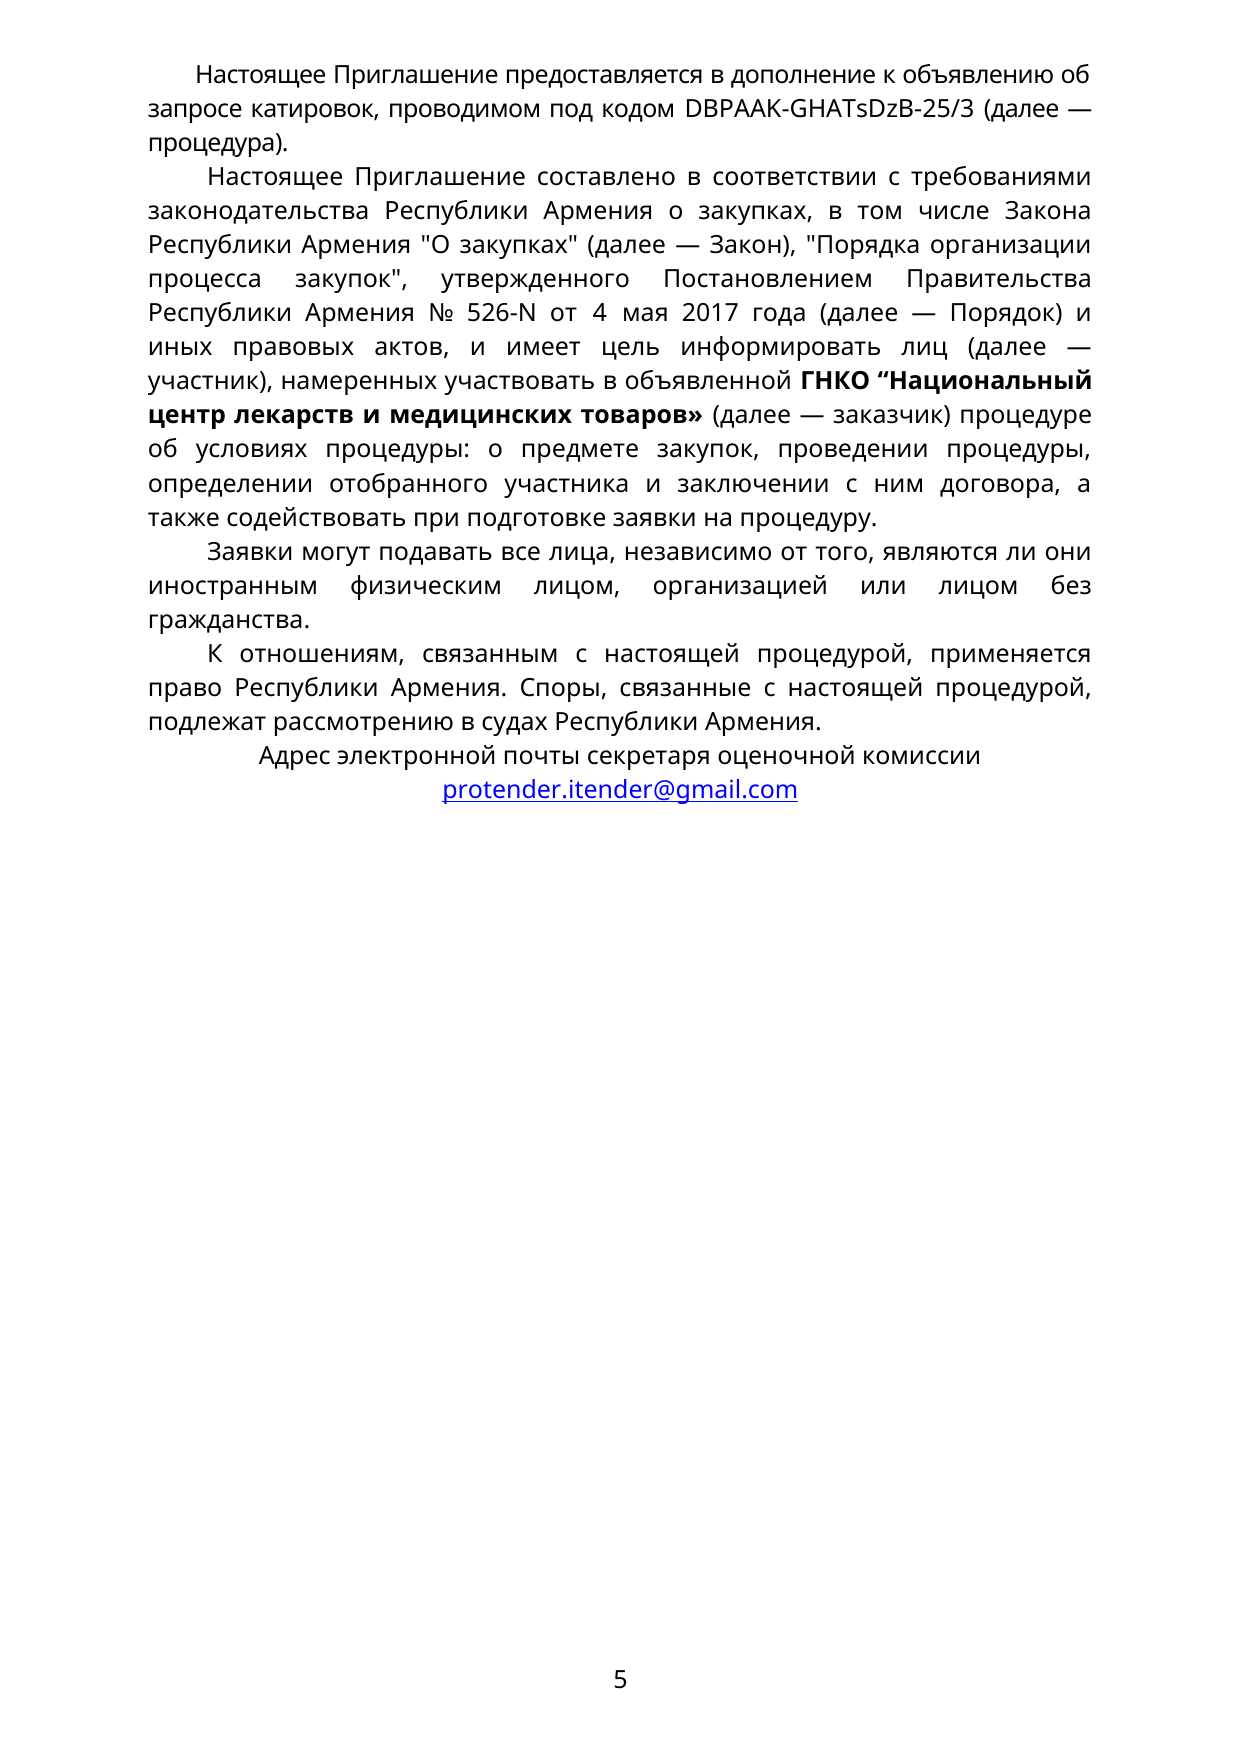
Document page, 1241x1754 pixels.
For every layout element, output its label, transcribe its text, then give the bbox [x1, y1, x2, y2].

text Заявки могут подавать все лица, независимо от того, являются ли они иностранным физическим лицом, организацией или лицом без гражданства. [148, 533, 1092, 636]
text К отношениям, связанным с настоящей процедурой, применяется право Республики Армения. Споры, связанные с настоящей процедурой, подлежат рассмотрению в судах Республики Армения. [148, 636, 1092, 738]
text Настоящее Приглашение предоставляется в дополнение к объявлению об запросе катировок, проводимом под кодом DBPAAK-GHATsDzB-25/3 (далее — процедура). [89, 56, 1092, 158]
text Настоящее Приглашение составлено в соответствии с требованиями законодательства Республики Армения о закупках, в том числе Закона Республики Армения "О закупках" (далее — Закон), "Порядка организации процесса закупок", утвержденного Постановлением Правительства Республики Армения № 526-N от 4 мая 2017 года (далее — Порядок) и иных правовых актов, и имеет цель информировать лиц (далее — участник), намеренных участвовать в объявленной ГНКО “Национальный центр лекарств и медицинских товаров» (далее — заказчик) процедуре об условиях процедуры: о предмете закупок, проведении процедуры, определении отобранного участника и заключении с ним договора, а также содействовать при подготовке заявки на процедуру. [148, 158, 1092, 533]
text Адрес электронной почты секретаря оценочной комиссии protender.itender@gmail.com [148, 738, 1092, 806]
